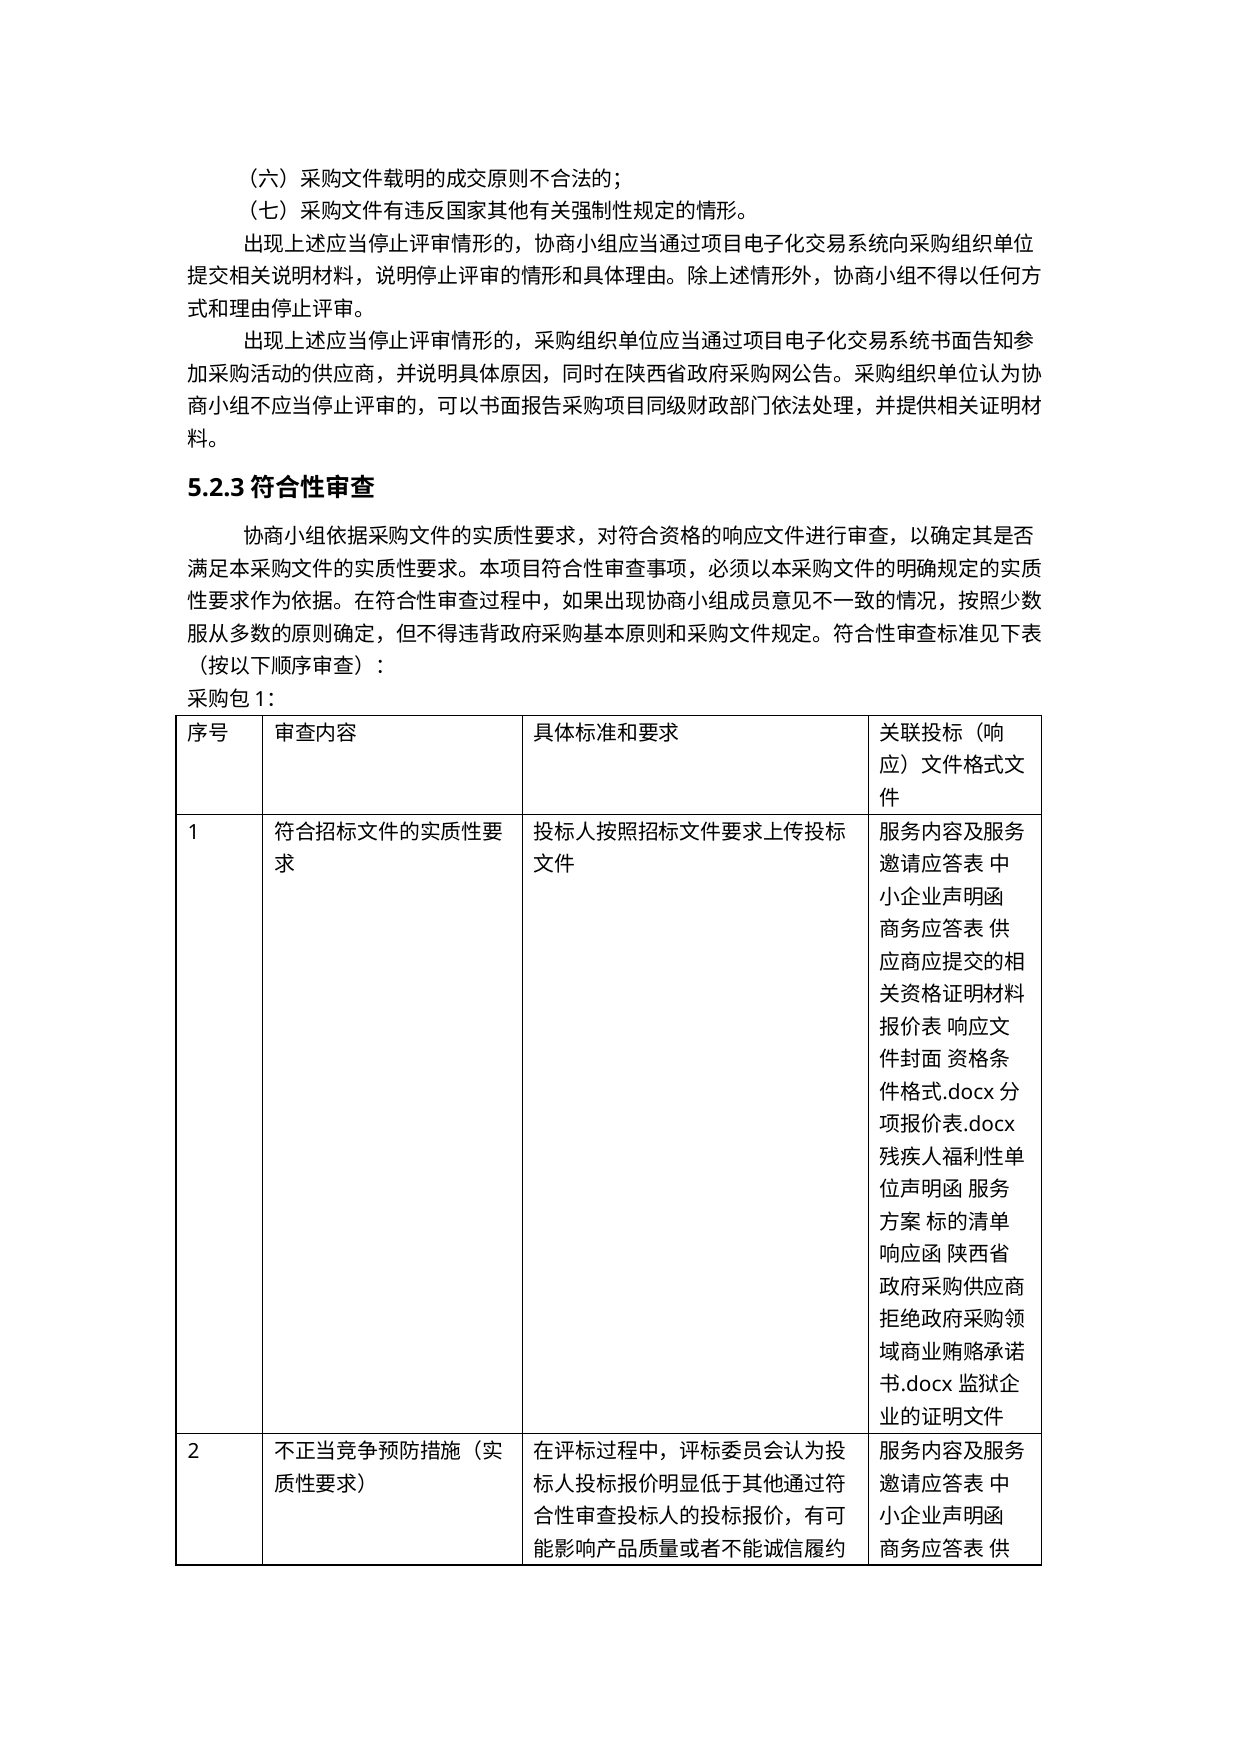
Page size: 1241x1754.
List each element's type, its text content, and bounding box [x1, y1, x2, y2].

text 出现上述应当停止评审情形的，采购组织单位应当通过项目电子化交易系统书面告知参加采购活动的供应商，并说明具体原因，同时在陕西省政府采购网公告。采购组织单位认为协商小组不应当停止评审的，可以书面报告采购项目同级财政部门依法处理，并提供相关证明材料。 [187, 324, 1053, 454]
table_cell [869, 1434, 1041, 1564]
table_cell 符合招标文件的实质性要求 [263, 815, 522, 1433]
table_header 关联投标（响应）文件格式文件 [869, 716, 1041, 813]
text （六）采购文件载明的成交原则不合法的； [187, 162, 1053, 194]
table_header 审查内容 [263, 716, 522, 813]
text 5.2.3符合性审查 [187, 454, 1053, 519]
table_cell 2 [177, 1434, 262, 1564]
table_cell 1 [177, 815, 262, 1433]
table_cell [523, 1434, 868, 1564]
text 出现上述应当停止评审情形的，协商小组应当通过项目电子化交易系统向采购组织单位提交相关说明材料，说明停止评审的情形和具体理由。除上述情形外，协商小组不得以任何方式和理由停止评审。 [187, 227, 1053, 324]
table_header 序号 [177, 716, 262, 813]
text 采购包1： [187, 682, 1053, 714]
table_cell 投标人按照招标文件要求上传投标文件 [523, 815, 868, 1433]
table_header 具体标准和要求 [523, 716, 868, 813]
text （七）采购文件有违反国家其他有关强制性规定的情形。 [187, 194, 1053, 227]
table_cell 不正当竞争预防措施（实质性要求） [263, 1434, 522, 1564]
table_cell 服务内容及服务邀请应答表 中小企业声明函 商务应答表 供应商应提交的相关资格证明材料 报价表 响应文件封面 资格条件格式.docx 分项报价表.docx 残疾人福利性单位声明函 服务方案 标的清单 响应函 陕西省政府采购供应商拒绝政府采购领域商业贿赂承诺书.docx 监狱企业的证明文件 [869, 815, 1041, 1433]
text 协商小组依据采购文件的实质性要求，对符合资格的响应文件进行审查，以确定其是否满足本采购文件的实质性要求。本项目符合性审查事项，必须以本采购文件的明确规定的实质性要求作为依据。在符合性审查过程中，如果出现协商小组成员意见不一致的情况，按照少数服从多数的原则确定，但不得违背政府采购基本原则和采购文件规定。符合性审查标准见下表（按以下顺序审查）： [187, 519, 1053, 682]
